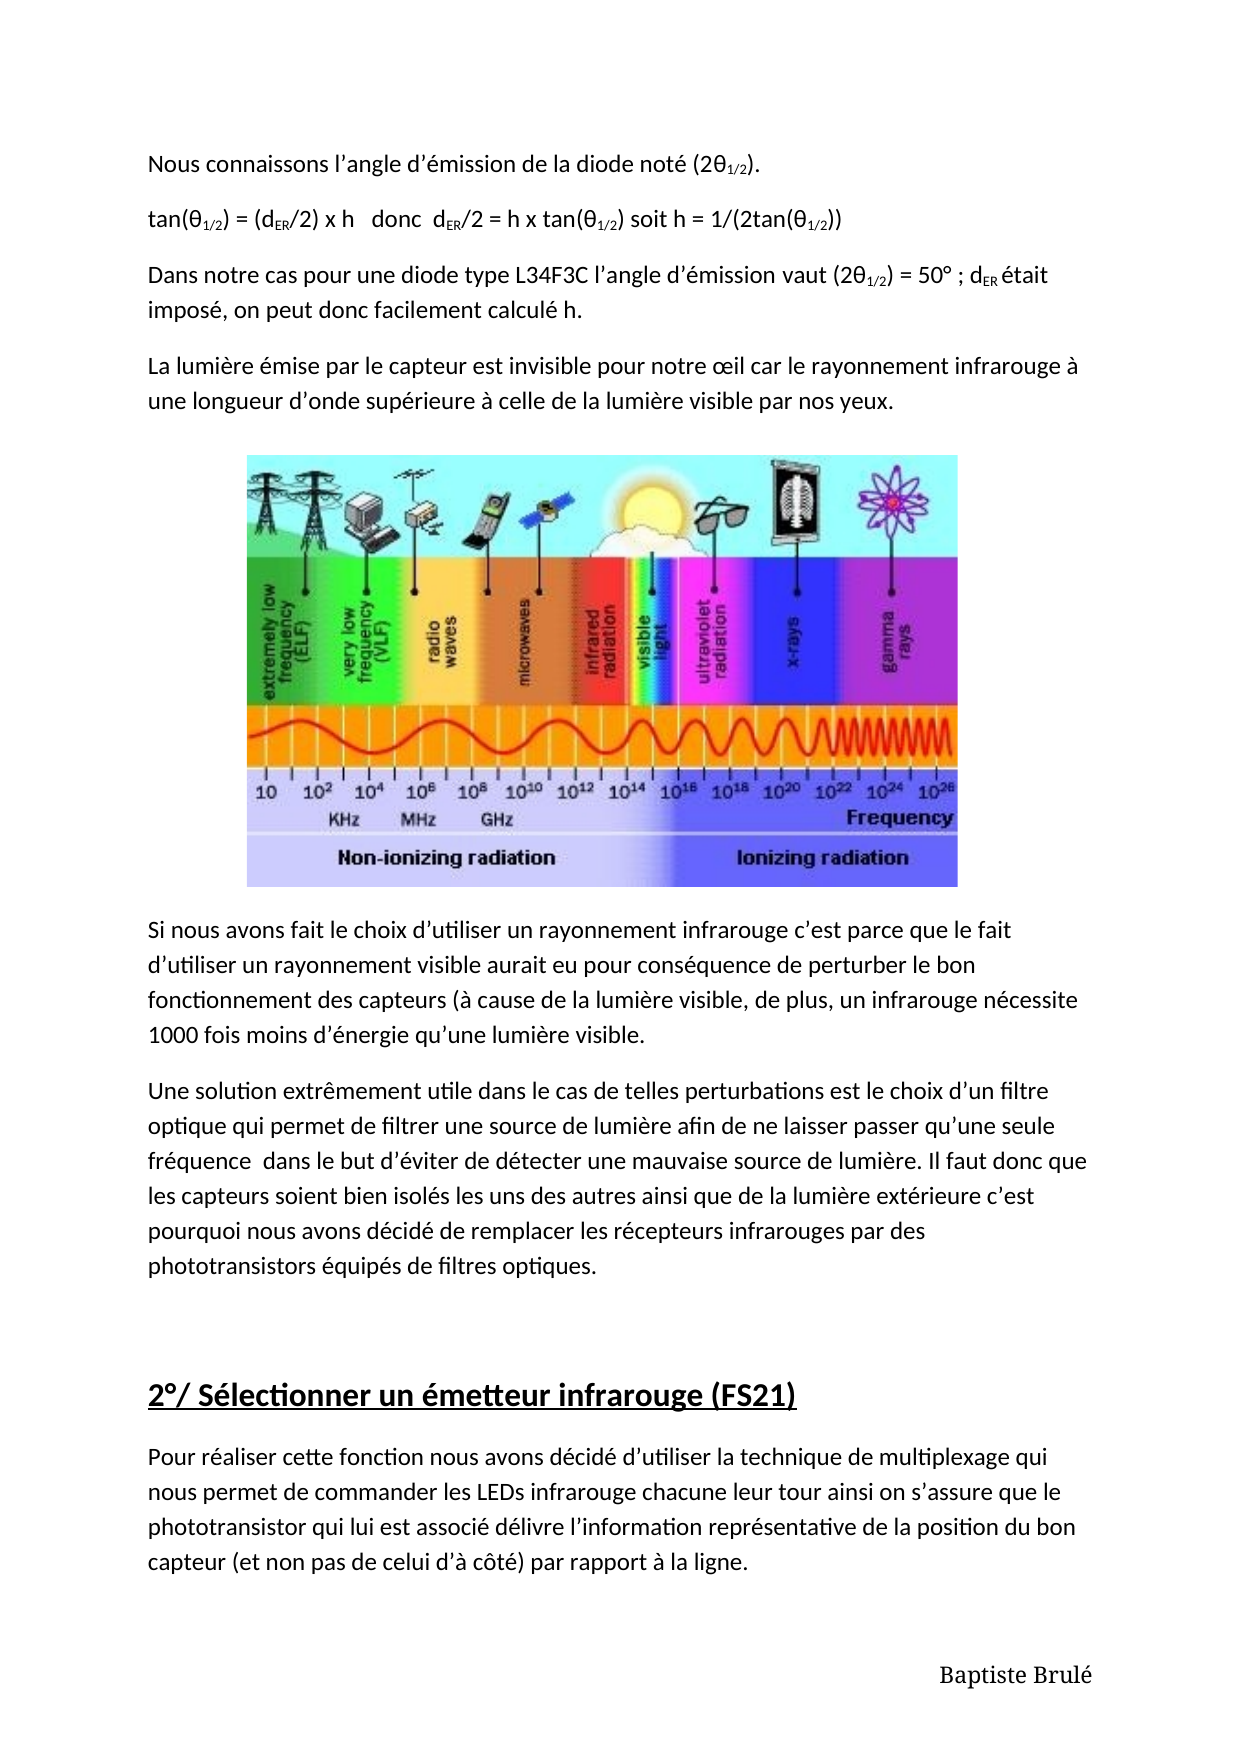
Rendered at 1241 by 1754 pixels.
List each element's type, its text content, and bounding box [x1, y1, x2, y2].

text tan(θ1/2) = (dER/2) x h donc dER/2 = h x tan(θ1/2) soit h = 1/(2tan(θ1/2)) [148, 203, 1092, 234]
text Nous connaissons l’angle d’émission de la diode noté (2θ1/2). [148, 148, 1092, 178]
text Dans notre cas pour une diode type L34F3C l’angle d’émission vaut (2θ1/2) = 50° ; dER était imposé, on peut donc facilement calculé h. [148, 259, 1092, 325]
text 2°/ Sélectionner un émetteur infrarouge (FS21) [148, 1373, 1092, 1414]
text Si nous avons fait le choix d’utiliser un rayonnement infrarouge c’est parce que le fait d’utiliser un rayonnement visible aurait eu pour conséquence de perturber le bon fonctionnement des capteurs (à cause de la lumière visible, de plus, un infrarouge nécessite 1000 fois moins d’énergie qu’une lumière visible. [148, 914, 1092, 1050]
picture [246, 455, 958, 887]
text Pour réaliser cette fonction nous avons décidé d’utiliser la technique de multiplexage qui nous permet de commander les LEDs infrarouge chacune leur tour ainsi on s’assure que le phototransistor qui lui est associé délivre l’information représentative de la position du bon capteur (et non pas de celui d’à côté) par rapport à la ligne. [148, 1441, 1092, 1577]
text Une solution extrêmement utile dans le cas de telles perturbations est le choix d’un filtre optique qui permet de filtrer une source de lumière afin de ne laisser passer qu’une seule fréquence dans le but d’éviter de détecter une mauvaise source de lumière. Il faut donc que les capteurs soient bien isolés les uns des autres ainsi que de la lumière extérieure c’est pourquoi nous avons décidé de remplacer les récepteurs infrarouges par des phototransistors équipés de filtres optiques. [148, 1075, 1092, 1281]
text La lumière émise par le capteur est invisible pour notre œil car le rayonnement infrarouge à une longueur d’onde supérieure à celle de la lumière visible par nos yeux. [148, 350, 1092, 416]
